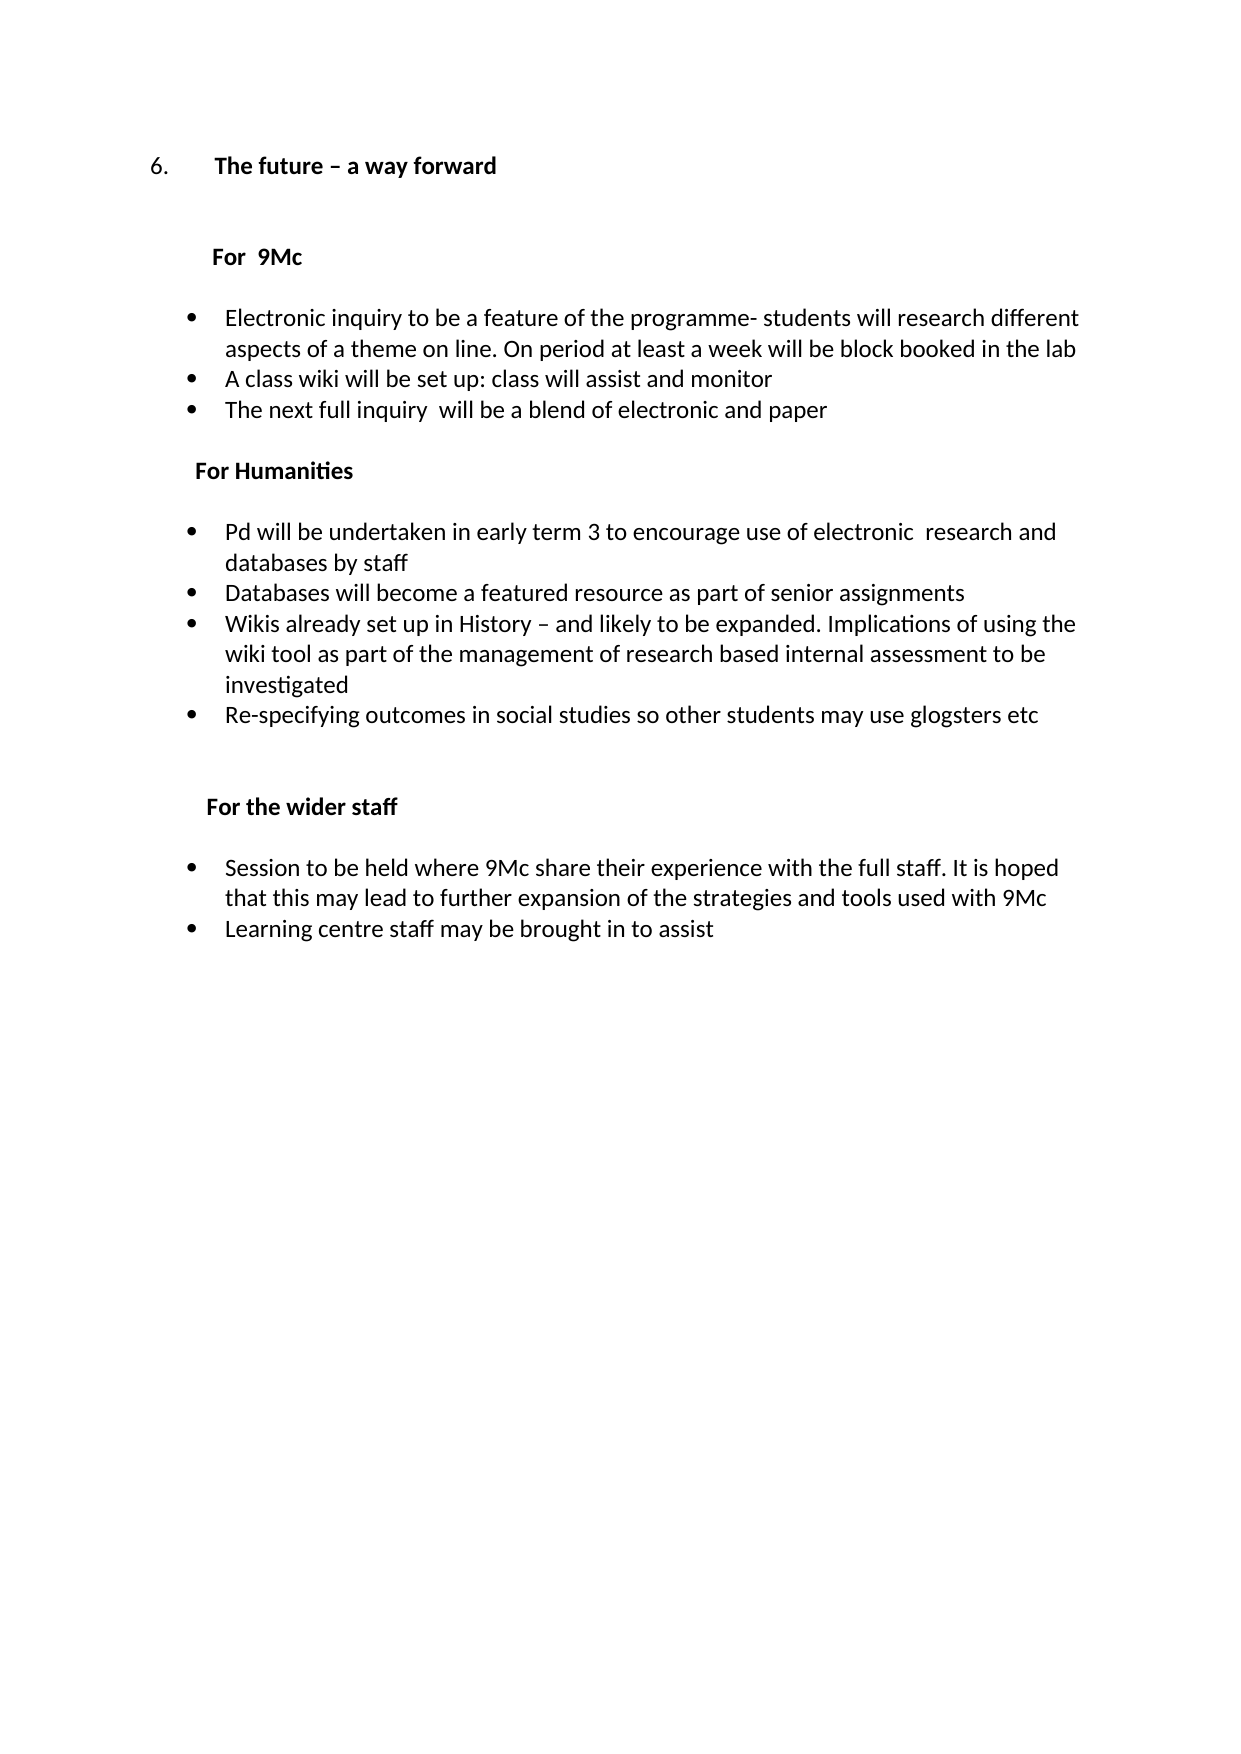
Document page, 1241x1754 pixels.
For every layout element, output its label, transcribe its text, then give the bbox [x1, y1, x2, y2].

text 6. The future – a way forward [150, 150, 1090, 181]
list Pd will be undertaken in early term 3 to encourage use of electronic research and databases by staff [187, 516, 1090, 577]
text For the wider staff [150, 791, 1090, 821]
list Learning centre staff may be brought in to assist [187, 913, 1090, 943]
text For 9Mc [150, 242, 1090, 272]
list Session to be held where 9Mc share their experience with the full staff. It is hoped that this may lead to further expansion of the strategies and tools used with 9Mc [187, 852, 1090, 913]
list A class wiki will be set up: class will assist and monitor [187, 364, 1090, 394]
list Re-specifying outcomes in social studies so other students may use glogsters etc [187, 699, 1090, 730]
list Databases will become a featured resource as part of senior assignments [187, 577, 1090, 608]
text For Humanities [150, 455, 1090, 486]
list The next full inquiry will be a blend of electronic and paper [187, 394, 1090, 455]
list Wikis already set up in History – and likely to be expanded. Implications of using the wiki tool as part of the management of research based internal assessment to be investigated [187, 608, 1090, 699]
list Electronic inquiry to be a feature of the programme- students will research different aspects of a theme on line. On period at least a week will be block booked in the lab [187, 303, 1090, 364]
